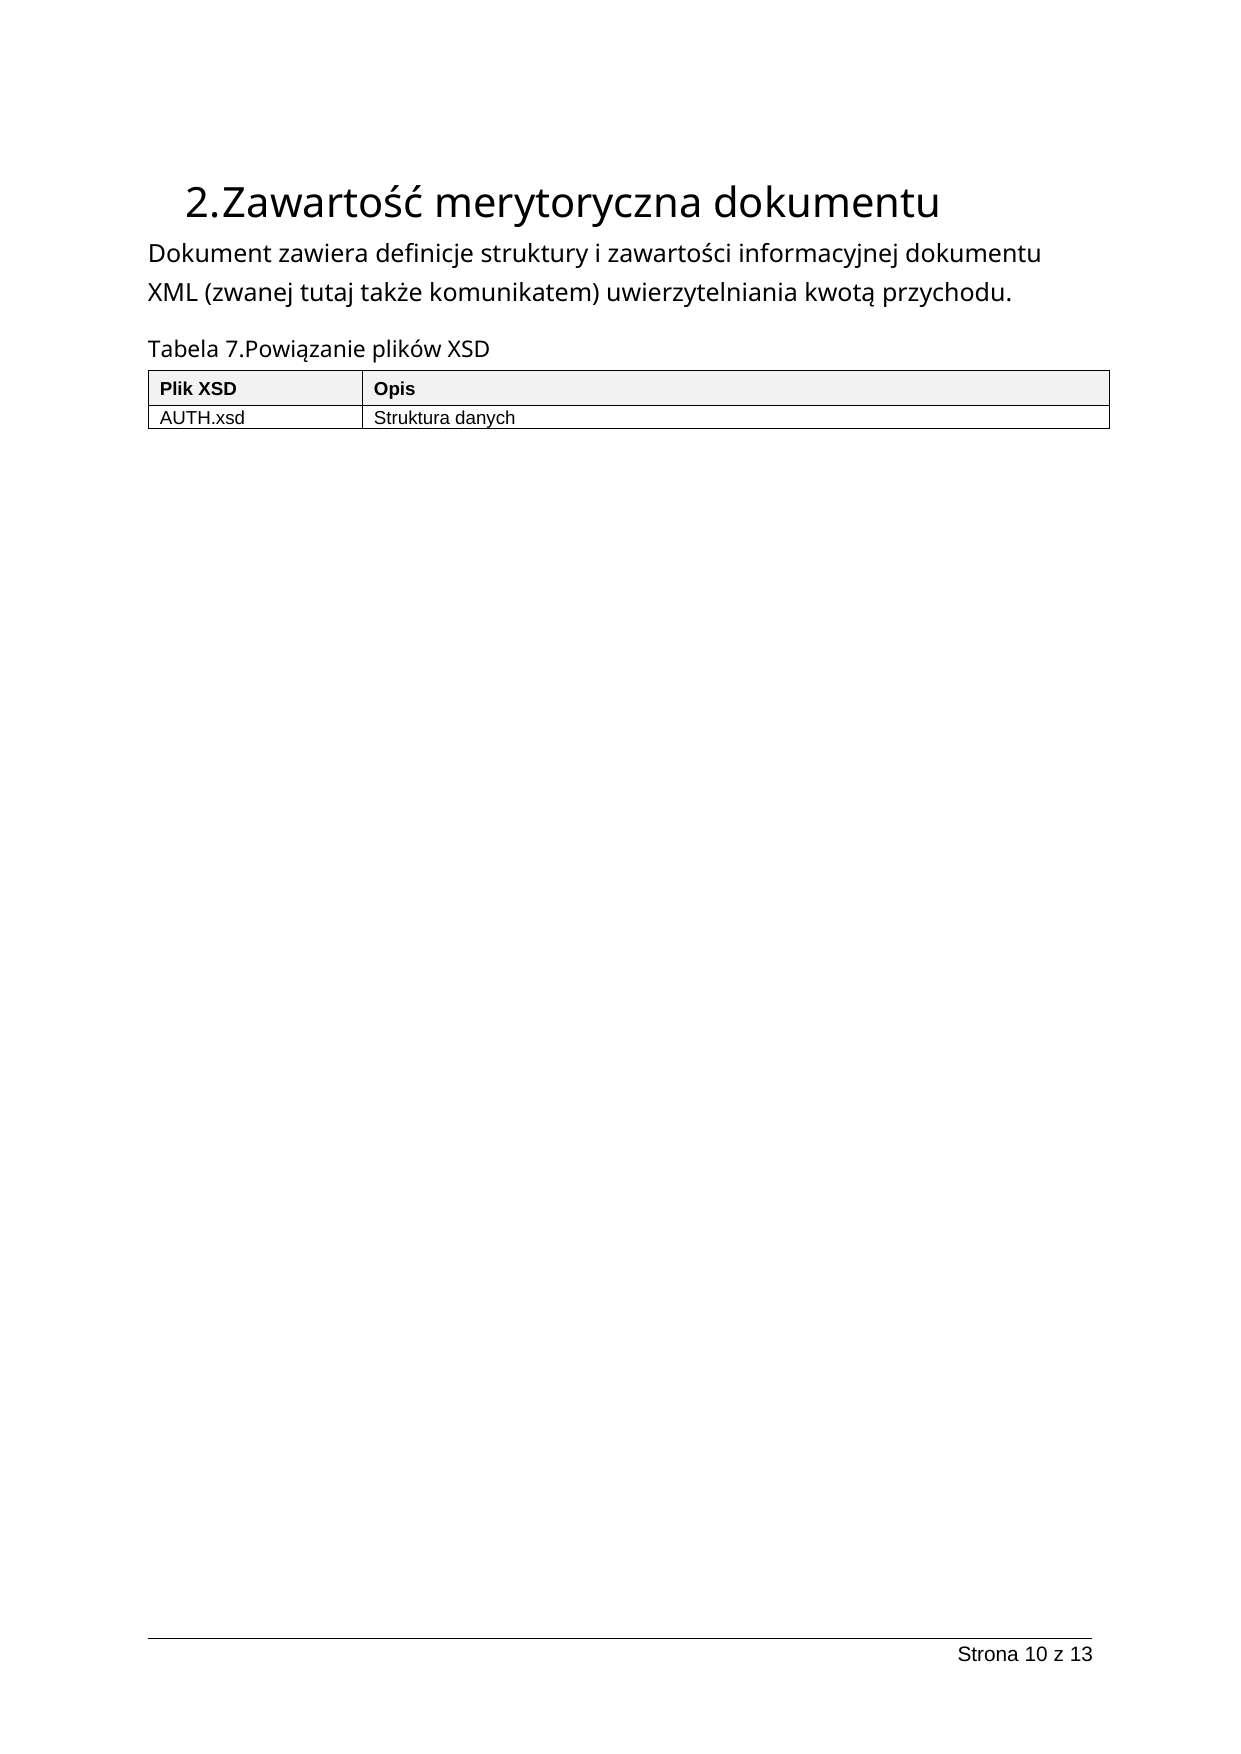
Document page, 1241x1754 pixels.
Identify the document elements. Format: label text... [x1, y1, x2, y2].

table_cell AUTH.xsd [149, 406, 362, 428]
table_header Opis [363, 371, 1109, 405]
text Tabela 7.Powiązanie plików XSD [148, 333, 1092, 364]
subtitle Zawartość merytoryczna dokumentu [185, 173, 1092, 229]
text Dokument zawiera definicje struktury i zawartości informacyjnej dokumentu XML (zwanej tutaj także komunikatem) uwierzytelniania kwotą przychodu. [148, 236, 1092, 309]
table_cell Struktura danych [363, 406, 1109, 428]
table_header Plik XSD [149, 371, 362, 405]
